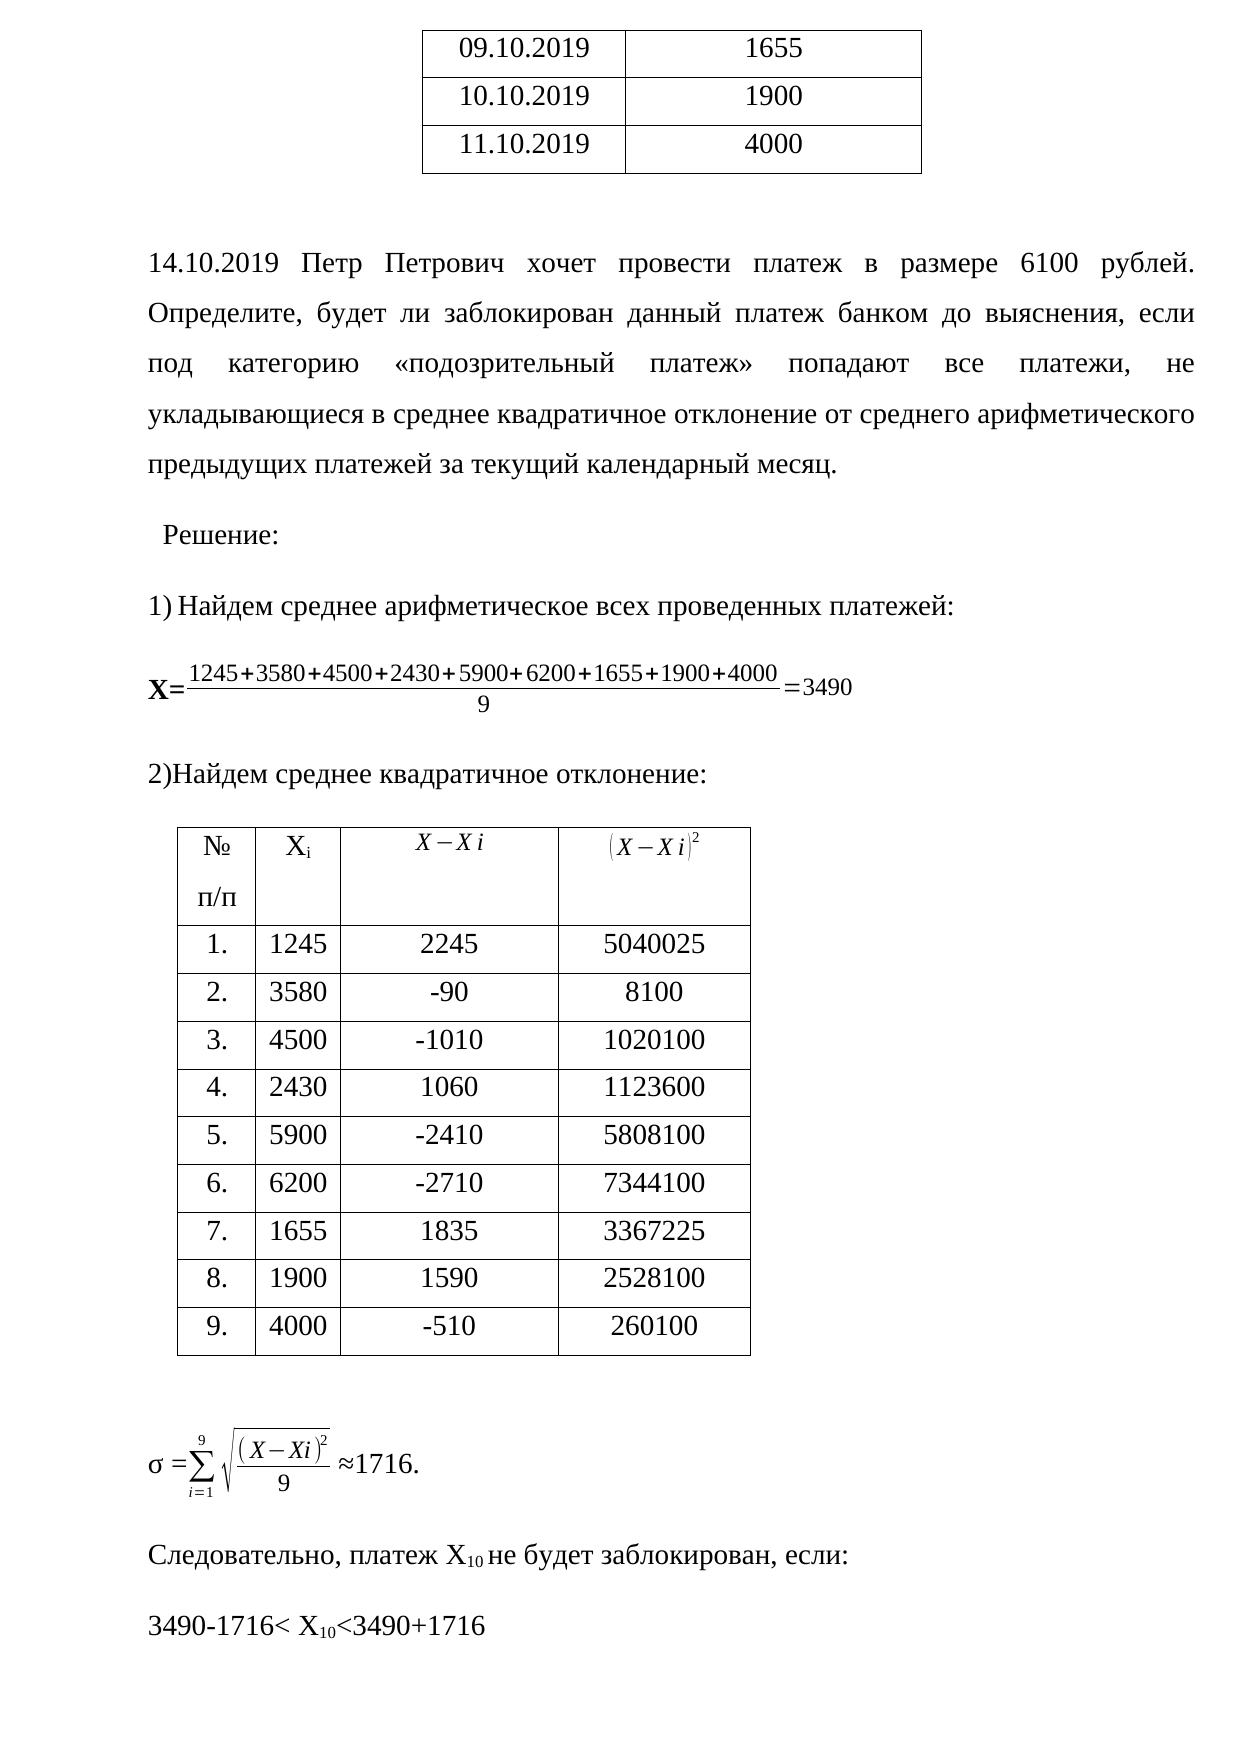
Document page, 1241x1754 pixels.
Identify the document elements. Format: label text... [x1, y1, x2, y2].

table_cell 1060 [341, 1070, 558, 1116]
table_cell 1. [178, 926, 255, 973]
table_cell -2710 [341, 1165, 558, 1212]
table_cell 7. [178, 1213, 255, 1259]
table_cell -1010 [341, 1022, 558, 1068]
table_cell -2410 [341, 1117, 558, 1164]
text Следовательно, платеж X10 не будет заблокирован, если: [148, 1537, 1196, 1571]
table_cell 1900 [256, 1260, 340, 1307]
table_cell 5040025 [559, 926, 750, 973]
text 14.10.2019 Петр Петрович хочет провести платеж в размере 6100 рублей. Определите, будет ли заблокирован данный платеж банком до выяснения, если под категорию «подозрительный платеж» попадают все платежи, не укладывающиеся в среднее квадратичное отклонение от среднего арифметического предыдущих платежей за текущий календарный месяц. [148, 245, 1196, 480]
table_cell 8100 [559, 974, 750, 1021]
table_cell 2430 [256, 1070, 340, 1116]
table_cell 4000 [626, 126, 921, 173]
table_cell 5900 [256, 1117, 340, 1164]
table_cell 1655 [626, 31, 921, 77]
table_cell 2. [178, 974, 255, 1021]
table_header [559, 828, 750, 925]
text Решение: [148, 517, 1196, 551]
table_header № п/п [178, 828, 255, 925]
table_cell 1655 [256, 1213, 340, 1259]
list Найдем среднее арифметическое всех проведенных платежей: [148, 588, 1196, 622]
text 2)Найдем среднее квадратичное отклонение: [148, 756, 1196, 790]
table_cell 3580 [256, 974, 340, 1021]
table_cell 09.10.2019 [423, 31, 625, 77]
table_cell 6200 [256, 1165, 340, 1212]
table_cell 4000 [256, 1308, 340, 1355]
table_cell 1245 [256, 926, 340, 973]
text X= [148, 659, 1196, 718]
table_cell 9. [178, 1308, 255, 1355]
text σ = ≈1716. [148, 1427, 1196, 1500]
table_cell 6. [178, 1165, 255, 1212]
table_cell 3. [178, 1022, 255, 1068]
table_cell 2528100 [559, 1260, 750, 1307]
table_cell 1900 [626, 78, 921, 125]
table_cell 5. [178, 1117, 255, 1164]
table_cell -90 [341, 974, 558, 1021]
table_cell 4500 [256, 1022, 340, 1068]
table_cell 8. [178, 1260, 255, 1307]
text 3490-1716< X10<3490+1716 [148, 1608, 1196, 1642]
table_cell -510 [341, 1308, 558, 1355]
table_cell 5808100 [559, 1117, 750, 1164]
table_cell 3367225 [559, 1213, 750, 1259]
table_cell 260100 [559, 1308, 750, 1355]
table_cell 7344100 [559, 1165, 750, 1212]
table_cell 11.10.2019 [423, 126, 625, 173]
table_cell 1123600 [559, 1070, 750, 1116]
table_header Xi [256, 828, 340, 925]
table_cell 1590 [341, 1260, 558, 1307]
table_cell 1020100 [559, 1022, 750, 1068]
table_header [341, 828, 558, 925]
table_cell 2245 [341, 926, 558, 973]
table_cell 1835 [341, 1213, 558, 1259]
table_cell 10.10.2019 [423, 78, 625, 125]
table_cell 4. [178, 1070, 255, 1116]
